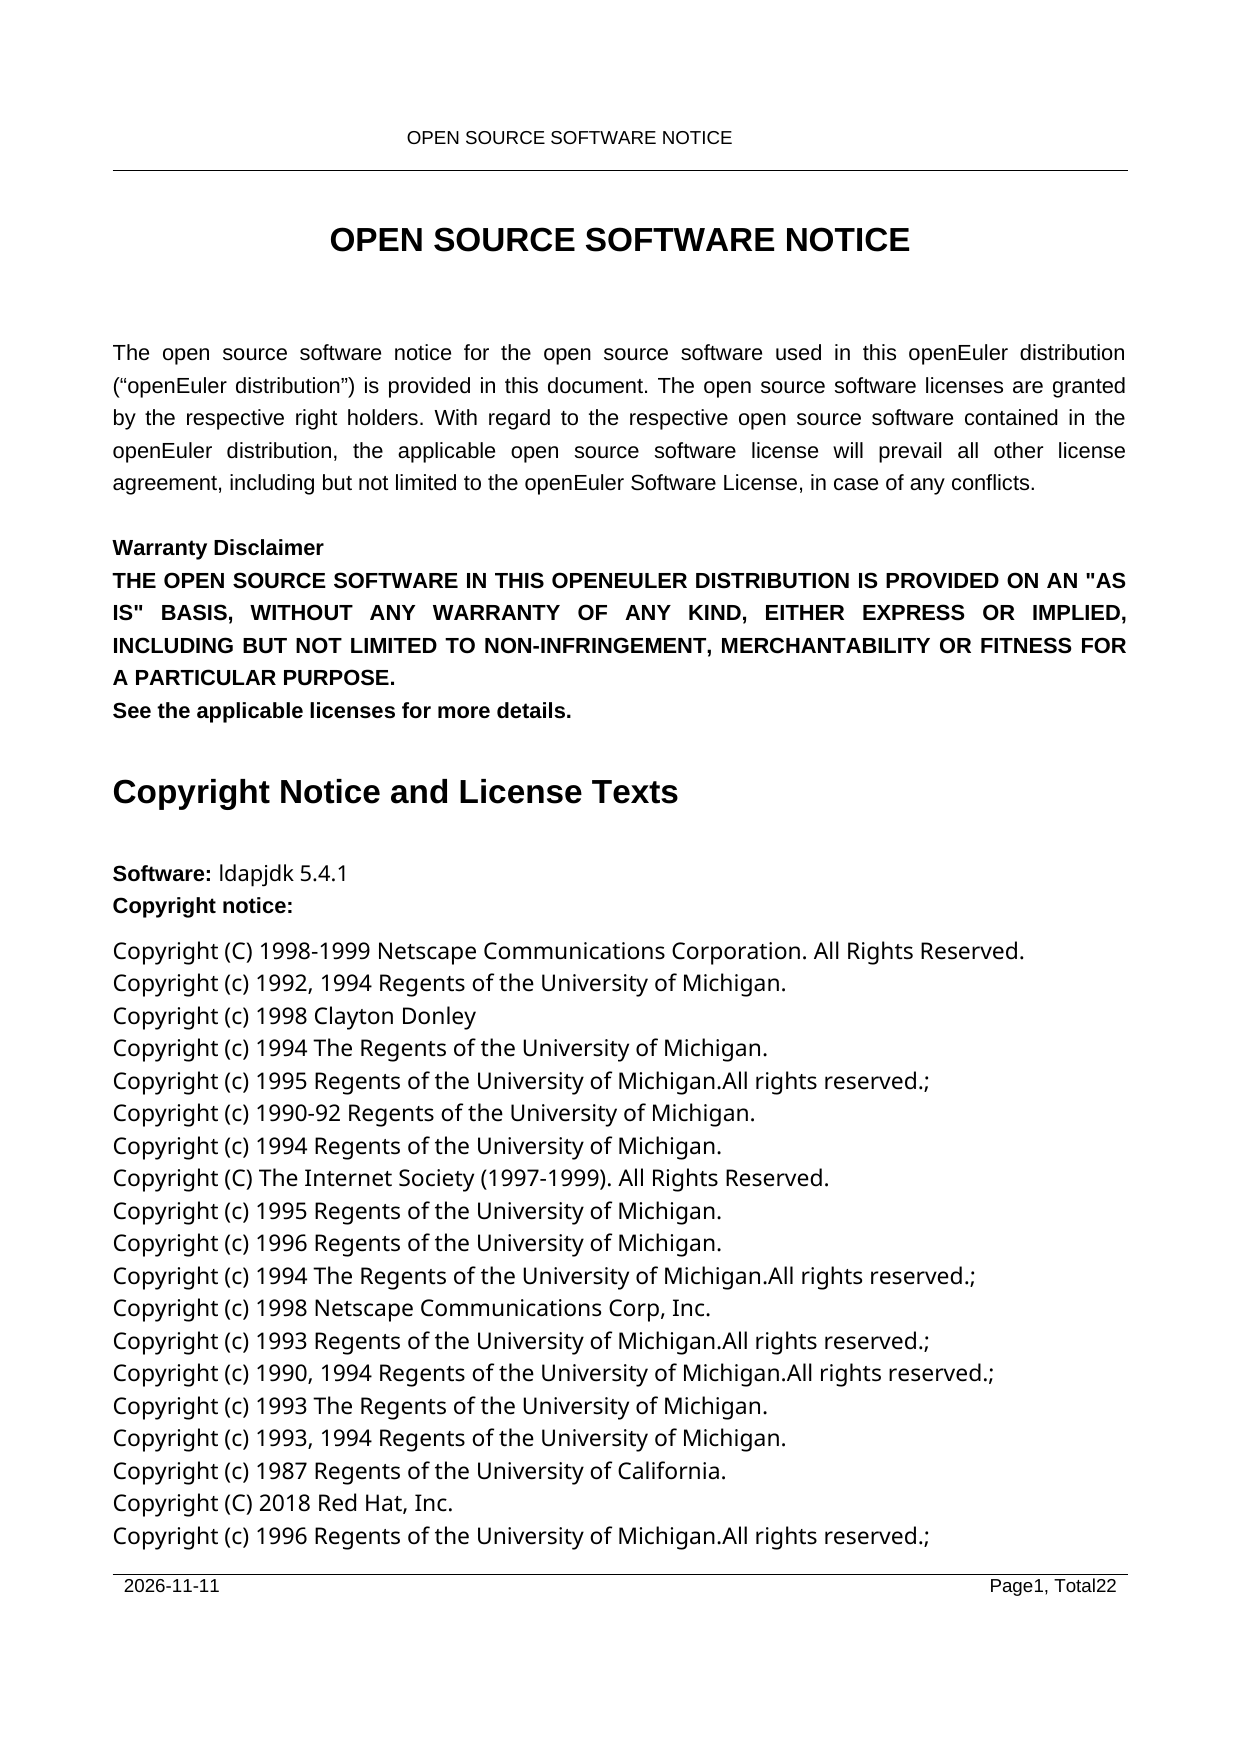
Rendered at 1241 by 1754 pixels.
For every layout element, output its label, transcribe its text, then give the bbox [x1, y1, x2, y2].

text The open source software notice for the open source software used in this openEuler distribution (“openEuler distribution”) is provided in this document. The open source software licenses are granted by the respective right holders. With regard to the respective open source software contained in the openEuler distribution, the applicable open source software license will prevail all other license agreement, including but not limited to the openEuler Software License, in case of any conflicts. [112, 336, 1128, 499]
text THE OPEN SOURCE SOFTWARE IN THIS OPENEULER DISTRIBUTION IS PROVIDED ON AN "AS IS" BASIS, WITHOUT ANY WARRANTY OF ANY KIND, EITHER EXPRESS OR IMPLIED, INCLUDING BUT NOT LIMITED TO NON-INFRINGEMENT, MERCHANTABILITY OR FITNESS FOR A PARTICULAR PURPOSE. See the applicable licenses for more details. [112, 564, 1128, 726]
text Copyright notice: [112, 889, 1128, 921]
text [112, 934, 1128, 1551]
text Copyright Notice and License Texts [112, 759, 1128, 824]
title Software: ldapjdk 5.4.1 [112, 856, 1128, 889]
text Warranty Disclaimer [112, 531, 1128, 564]
text OPEN SOURCE SOFTWARE NOTICE [112, 206, 1128, 271]
